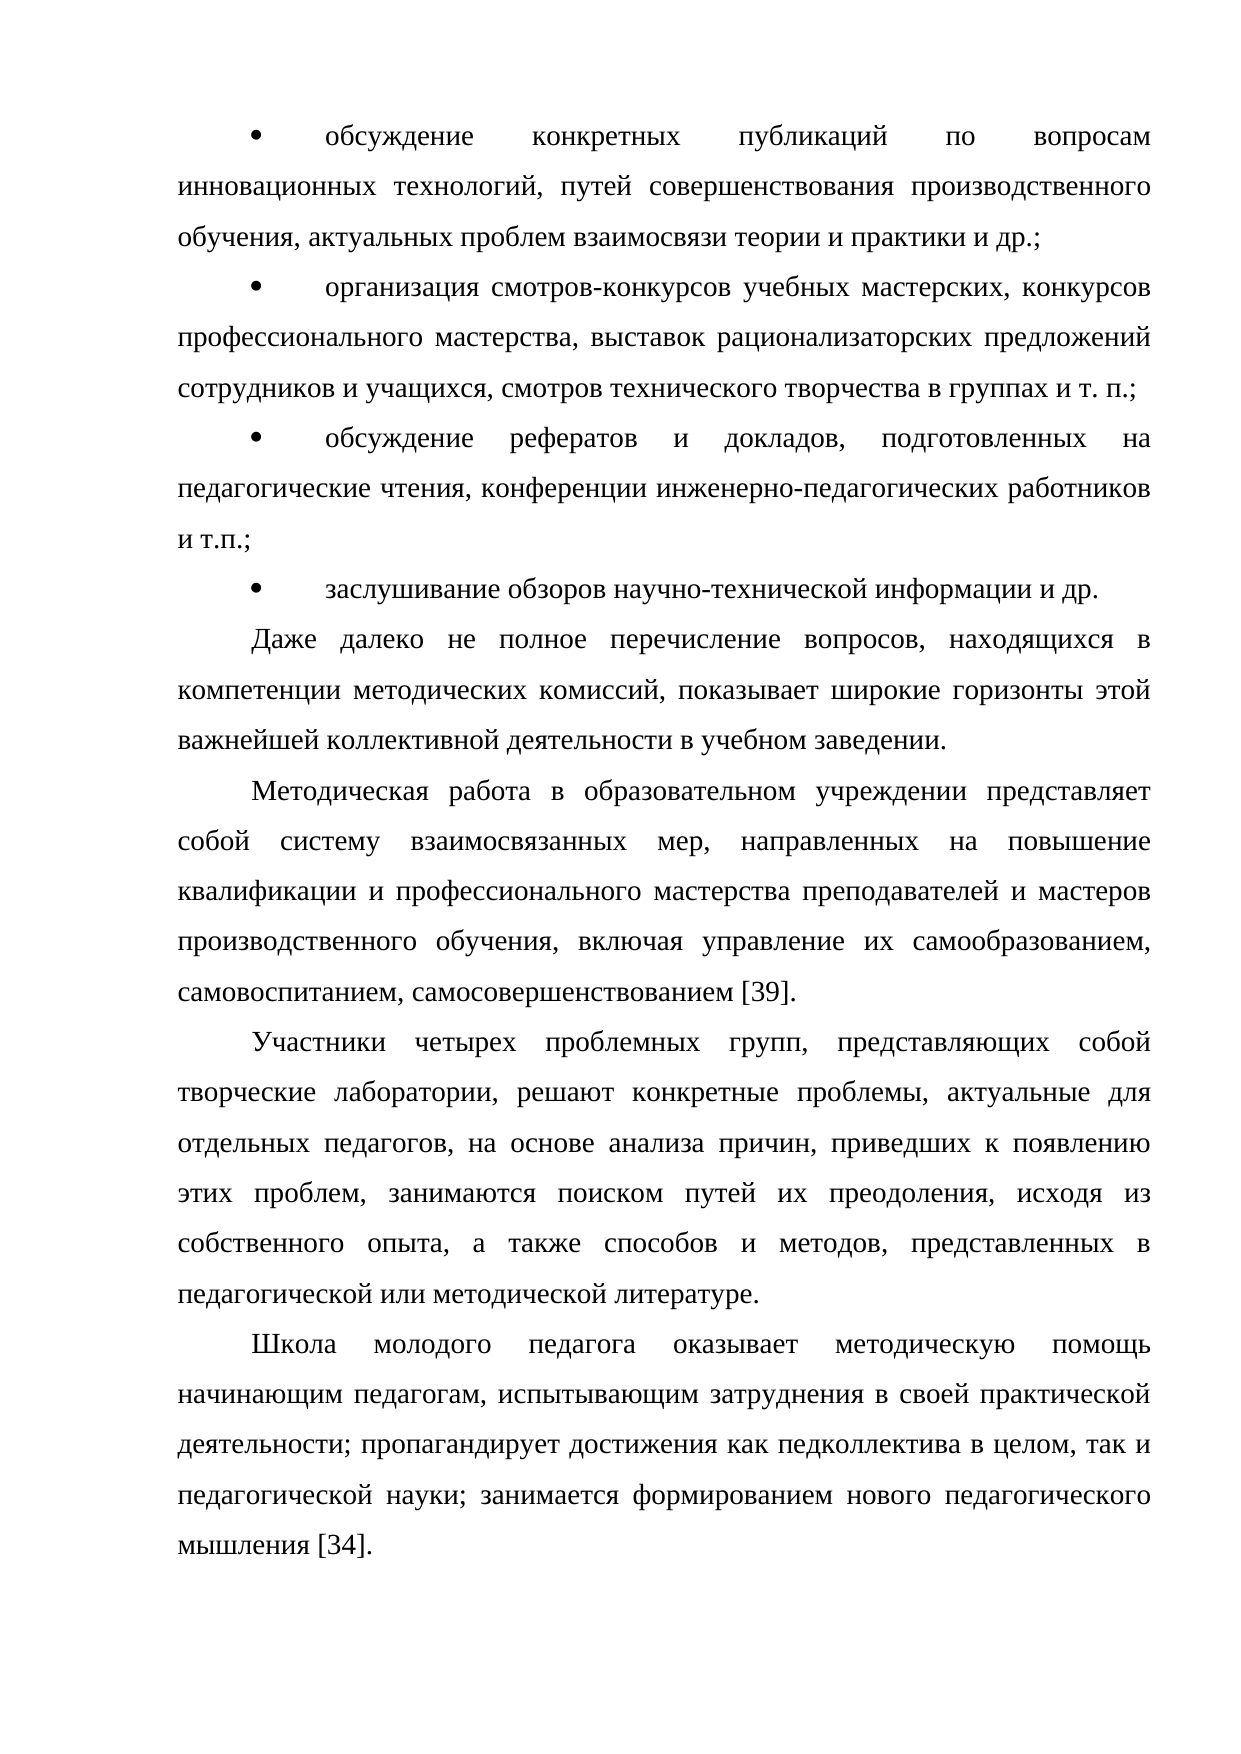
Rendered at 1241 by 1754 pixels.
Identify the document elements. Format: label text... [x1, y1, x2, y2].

list организация смотров-конкурсов учебных мастерских, конкурсов профессионального мастерства, выставок рационализаторских предложений сотрудников и учащихся, смотров технического творчества в группах и т. п.; [177, 269, 1152, 403]
text Даже далеко не полное перечисление вопросов, находящихся в компетенции методических комиссий, показывает широкие горизонты этой важнейшей коллективной деятельности в учебном заведении. [177, 622, 1152, 756]
text Школа молодого педагога оказывает методическую помощь начинающим педагогам, испытывающим затруднения в своей практической деятельности; пропагандирует достижения как педколлектива в целом, так и педагогической науки; занимается формированием нового педагогического мышления [34]. [177, 1326, 1152, 1561]
list обсуждение рефератов и докладов, подготовленных на педагогические чтения, конференции инженерно-педагогических работников и т.п.; [177, 420, 1152, 554]
text Методическая работа в образовательном учреждении представляет собой систему взаимосвязанных мер, направленных на повышение квалификации и профессионального мастерства преподавателей и мастеров производственного обучения, включая управление их самообразованием, самовоспитанием, самосовершенствованием [39]. [177, 773, 1152, 1007]
list заслушивание обзоров научно-технической информации и др. [177, 571, 1152, 605]
list обсуждение конкретных публикаций по вопросам инновационных технологий, путей совершенствования производственного обучения, актуальных проблем взаимосвязи теории и практики и др.; [177, 118, 1152, 252]
text Участники четырех проблемных групп, представляющих собой творческие лаборатории, решают конкретные проблемы, актуальные для отдельных педагогов, на основе анализа причин, приведших к появлению этих проблем, занимаются поиском путей их преодоления, исходя из собственного опыта, а также способов и методов, представленных в педагогической или методической литературе. [177, 1024, 1152, 1309]
